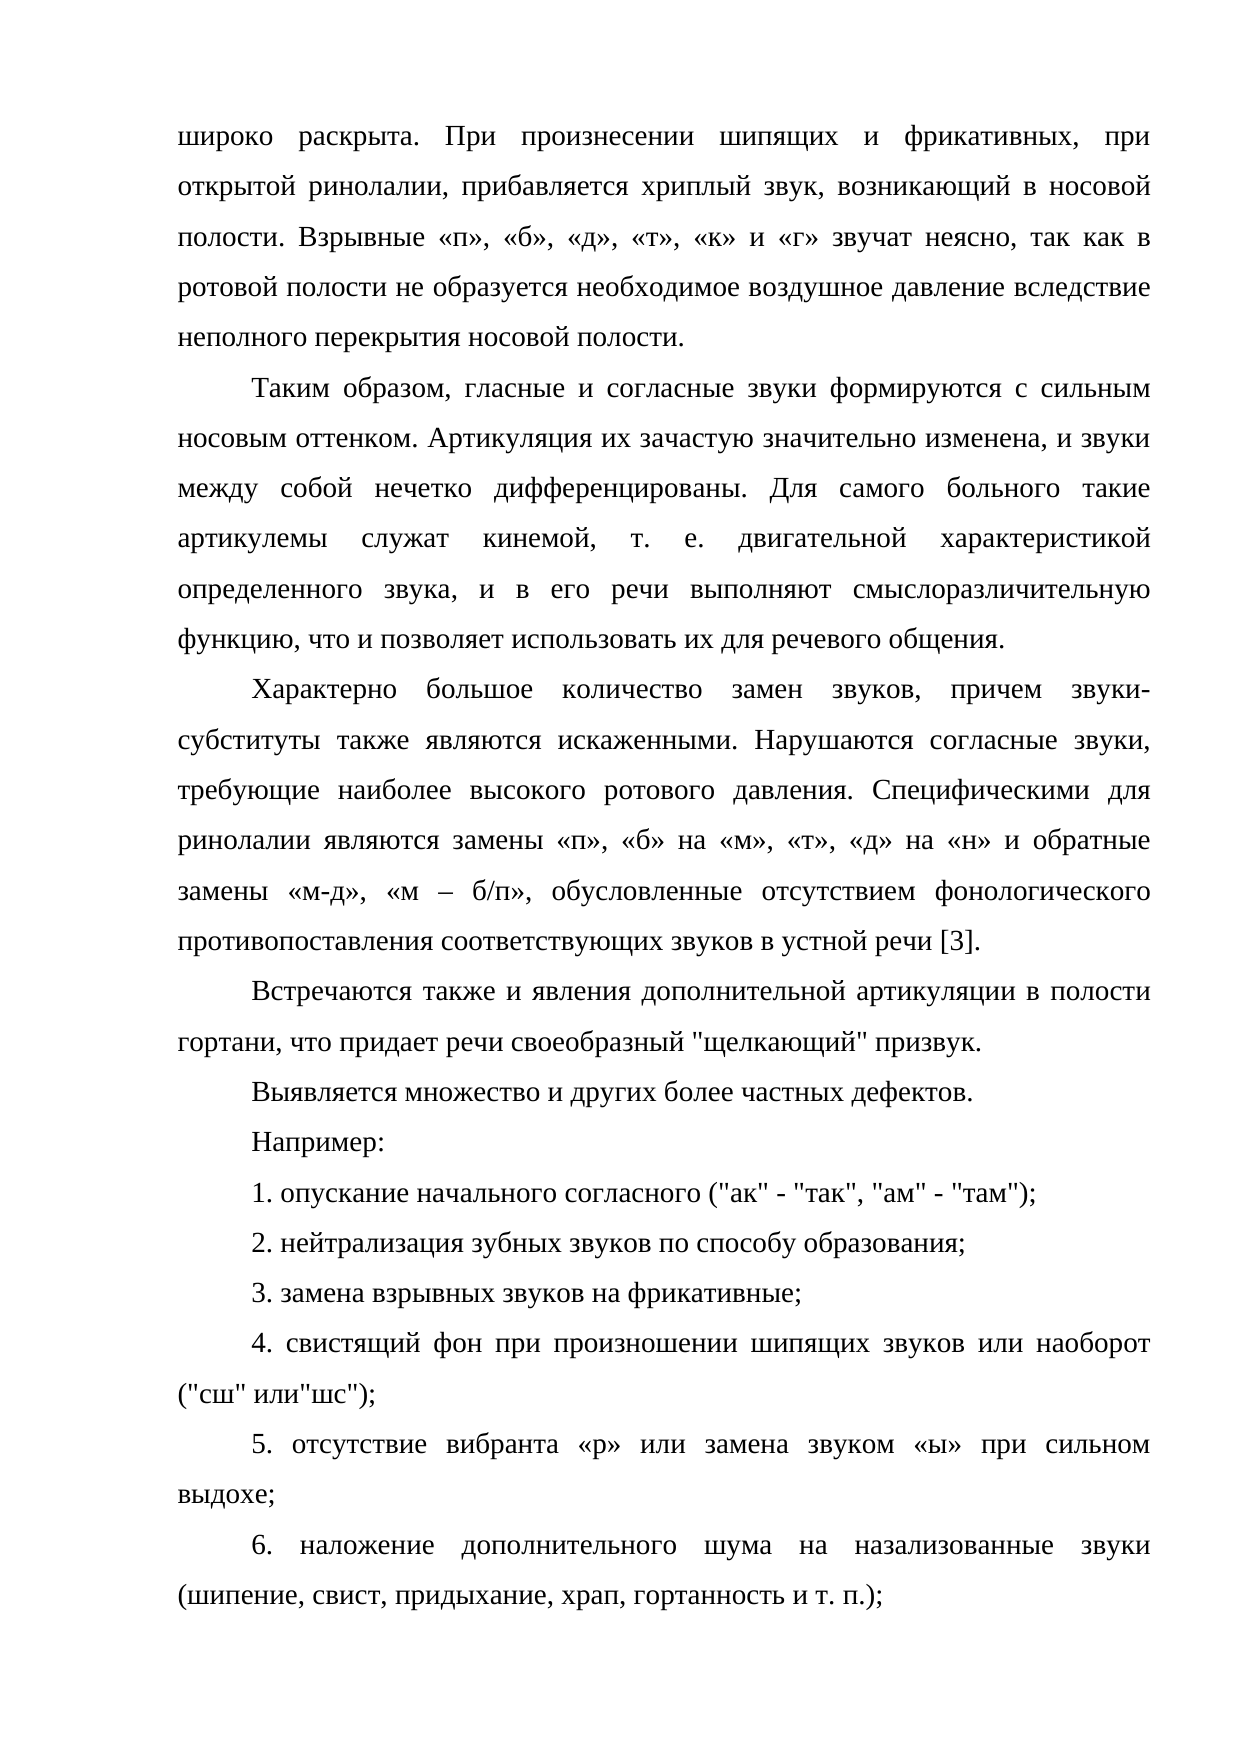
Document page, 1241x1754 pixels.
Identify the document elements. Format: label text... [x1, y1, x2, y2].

text 3. замена взрывных звуков на фрикативные; [177, 1275, 1152, 1309]
text Встречаются также и явления дополнительной артикуляции в полости гортани, что придает речи своеобразный "щелкающий" призвук. [177, 973, 1152, 1057]
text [177, 118, 1152, 353]
text Выявляется множество и других более частных дефектов. [177, 1074, 1152, 1108]
text 1. опускание начального согласного ("ак" - "так", "ам" - "там"); [177, 1175, 1152, 1208]
text Например: [177, 1124, 1152, 1158]
text 2. нейтрализация зубных звуков по способу образования; [177, 1225, 1152, 1258]
text 4. свистящий фон при произношении шипящих звуков или наоборот ("сш" или"шс"); [177, 1326, 1152, 1409]
text 5. отсутствие вибранта «р» или замена звуком «ы» при сильном выдохе; [177, 1426, 1152, 1510]
text Таким образом, гласные и согласные звуки формируются с сильным носовым оттенком. Артикуляция их зачастую значительно изменена, и звуки между собой нечетко дифференцированы. Для самого больного такие артикулемы служат кинемой, т. е. двигательной характеристикой определенного звука, и в его речи выполняют смыслоразличительную функцию, что и позволяет использовать их для речевого общения. [177, 370, 1152, 655]
text 6. наложение дополнительного шума на назализованные звуки (шипение, свист, придыхание, храп, гортанность и т. п.); [177, 1527, 1152, 1611]
text Характерно большое количество замен звуков, причем звуки-субституты также являются искаженными. Нарушаются согласные звуки, требующие наиболее высокого ротового давления. Специфическими для ринолалии являются замены «п», «б» на «м», «т», «д» на «н» и обратные замены «м-д», «м – б/п», обусловленные отсутствием фонологического противопоставления соответствующих звуков в устной речи [3]. [177, 672, 1152, 957]
